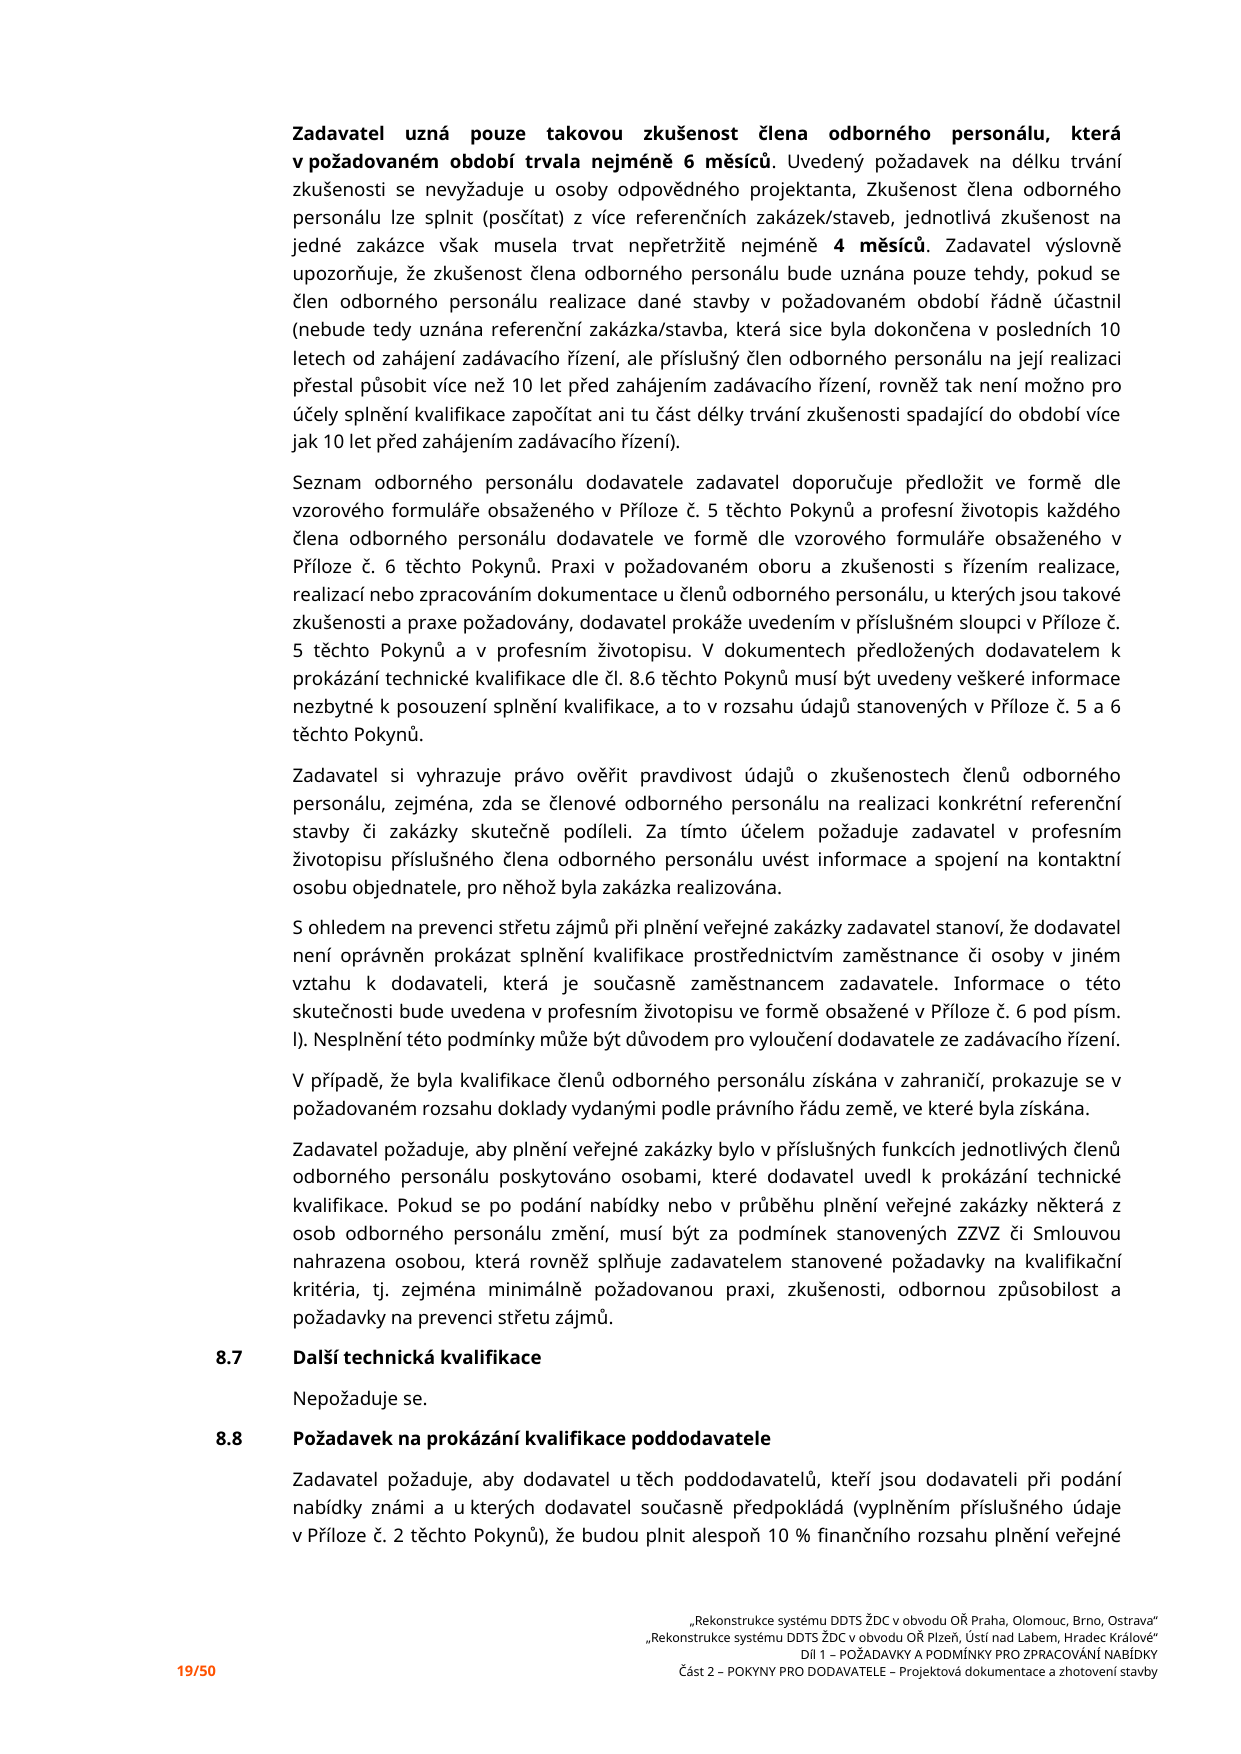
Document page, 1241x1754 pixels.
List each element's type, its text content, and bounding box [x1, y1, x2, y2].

text Požadavek na prokázání kvalifikace poddodavatele [216, 1426, 1122, 1451]
text V případě, že byla kvalifikace členů odborného personálu získána v zahraničí, prokazuje se v požadovaném rozsahu doklady vydanými podle právního řádu země, ve které byla získána. [292, 1067, 1122, 1121]
text Seznam odborného personálu dodavatele zadavatel doporučuje předložit ve formě dle vzorového formuláře obsaženého v Příloze č. 5 těchto Pokynů a profesní životopis každého člena odborného personálu dodavatele ve formě dle vzorového formuláře obsaženého v Příloze č. 6 těchto Pokynů. Praxi v požadovaném oboru a zkušenosti s řízením realizace, realizací nebo zpracováním dokumentace u členů odborného personálu, u kterých jsou takové zkušenosti a praxe požadovány, dodavatel prokáže uvedením v příslušném sloupci v Příloze č. 5 těchto Pokynů a v profesním životopisu. V dokumentech předložených dodavatelem k prokázání technické kvalifikace dle čl. 8.6 těchto Pokynů musí být uvedeny veškeré informace nezbytné k posouzení splnění kvalifikace, a to v rozsahu údajů stanovených v Příloze č. 5 a 6 těchto Pokynů. [292, 469, 1122, 747]
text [292, 1466, 1122, 1548]
text Zadavatel si vyhrazuje právo ověřit pravdivost údajů o zkušenostech členů odborného personálu, zejména, zda se členové odborného personálu na realizaci konkrétní referenční stavby či zakázky skutečně podíleli. Za tímto účelem požaduje zadavatel v profesním životopisu příslušného člena odborného personálu uvést informace a spojení na kontaktní osobu objednatele, pro něhož byla zakázka realizována. [292, 762, 1122, 900]
text Další technická kvalifikace [216, 1344, 1122, 1370]
text Zadavatel požaduje, aby plnění veřejné zakázky bylo v příslušných funkcích jednotlivých členů odborného personálu poskytováno osobami, které dodavatel uvedl k prokázání technické kvalifikace. Pokud se po podání nabídky nebo v průběhu plnění veřejné zakázky některá z osob odborného personálu změní, musí být za podmínek stanovených ZZVZ či Smlouvou nahrazena osobou, která rovněž splňuje zadavatelem stanovené požadavky na kvalifikační kritéria, tj. zejména minimálně požadovanou praxi, zkušenosti, odbornou způsobilost a požadavky na prevenci střetu zájmů. [292, 1136, 1122, 1329]
text Zadavatel uzná pouze takovou zkušenost člena odborného personálu, která v požadovaném období trvala nejméně 6 měsíců. Uvedený požadavek na délku trvání zkušenosti se nevyžaduje u osoby odpovědného projektanta, Zkušenost člena odborného personálu lze splnit (posčítat) z více referenčních zakázek/staveb, jednotlivá zkušenost na jedné zakázce však musela trvat nepřetržitě nejméně 4 měsíců. Zadavatel výslovně upozorňuje, že zkušenost člena odborného personálu bude uznána pouze tehdy, pokud se člen odborného personálu realizace dané stavby v požadovaném období řádně účastnil (nebude tedy uznána referenční zakázka/stavba, která sice byla dokončena v posledních 10 letech od zahájení zadávacího řízení, ale příslušný člen odborného personálu na její realizaci přestal působit více než 10 let před zahájením zadávacího řízení, rovněž tak není možno pro účely splnění kvalifikace započítat ani tu část délky trvání zkušenosti spadající do období více jak 10 let před zahájením zadávacího řízení). [292, 121, 1122, 454]
text S ohledem na prevenci střetu zájmů při plnění veřejné zakázky zadavatel stanoví, že dodavatel není oprávněn prokázat splnění kvalifikace prostřednictvím zaměstnance či osoby v jiném vztahu k dodavateli, která je současně zaměstnancem zadavatele. Informace o této skutečnosti bude uvedena v profesním životopisu ve formě obsažené v Příloze č. 6 pod písm. l). Nesplnění této podmínky může být důvodem pro vyloučení dodavatele ze zadávacího řízení. [292, 915, 1122, 1052]
text Nepožaduje se. [292, 1385, 1122, 1411]
